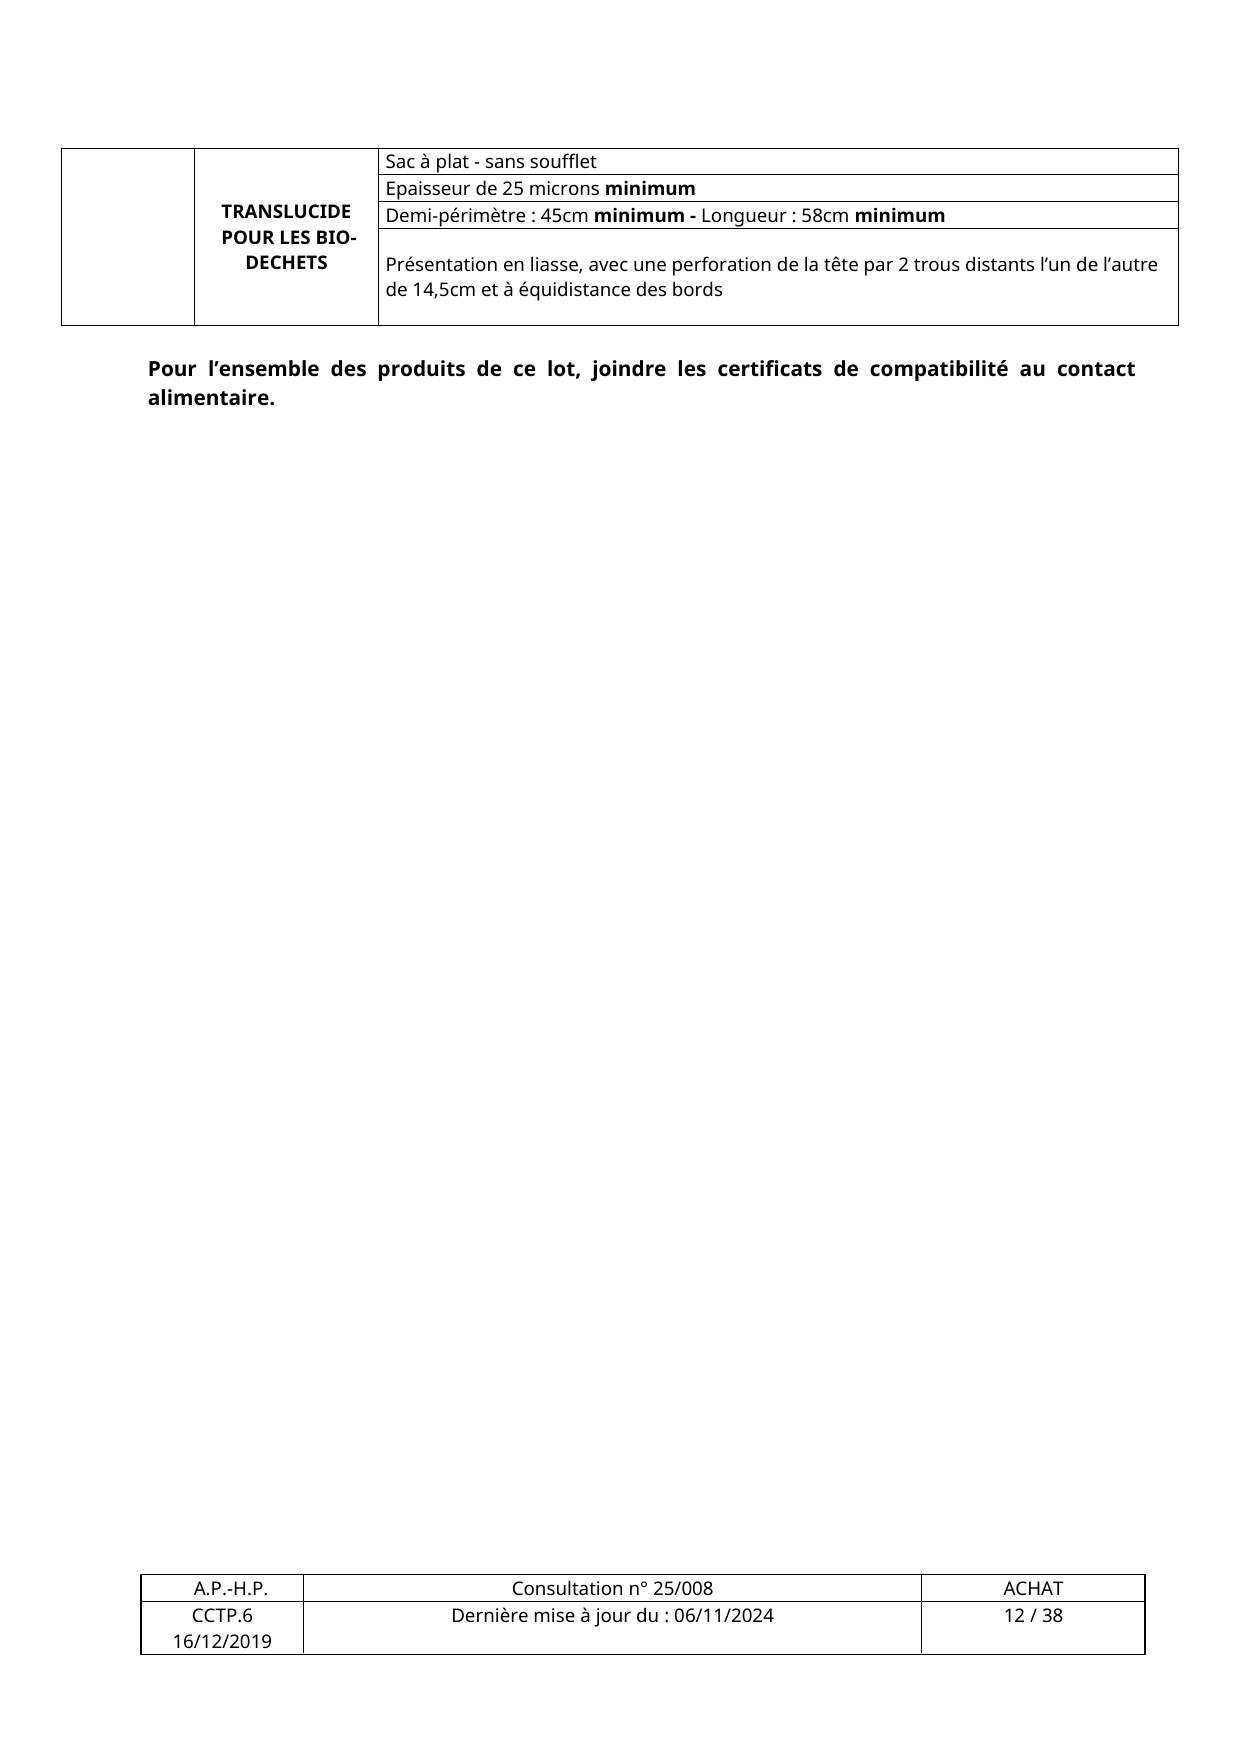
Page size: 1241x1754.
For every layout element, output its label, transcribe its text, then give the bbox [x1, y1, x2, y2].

table_cell Epaisseur de 25 microns minimum [379, 175, 1178, 201]
table_header 4 [62, 149, 194, 325]
table_cell Présentation en liasse, avec une perforation de la tête par 2 trous distants l’un de l’autre de 14,5cm et à équidistance des bords [379, 229, 1178, 325]
table_cell Demi-périmètre : 45cm minimum - Longueur : 58cm minimum [379, 202, 1178, 227]
text Pour l’ensemble des produits de ce lot, joindre les certificats de compatibilité au contact alimentaire. [148, 354, 1137, 411]
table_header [195, 149, 378, 325]
table_cell Sac à plat - sans soufflet [379, 149, 1178, 174]
